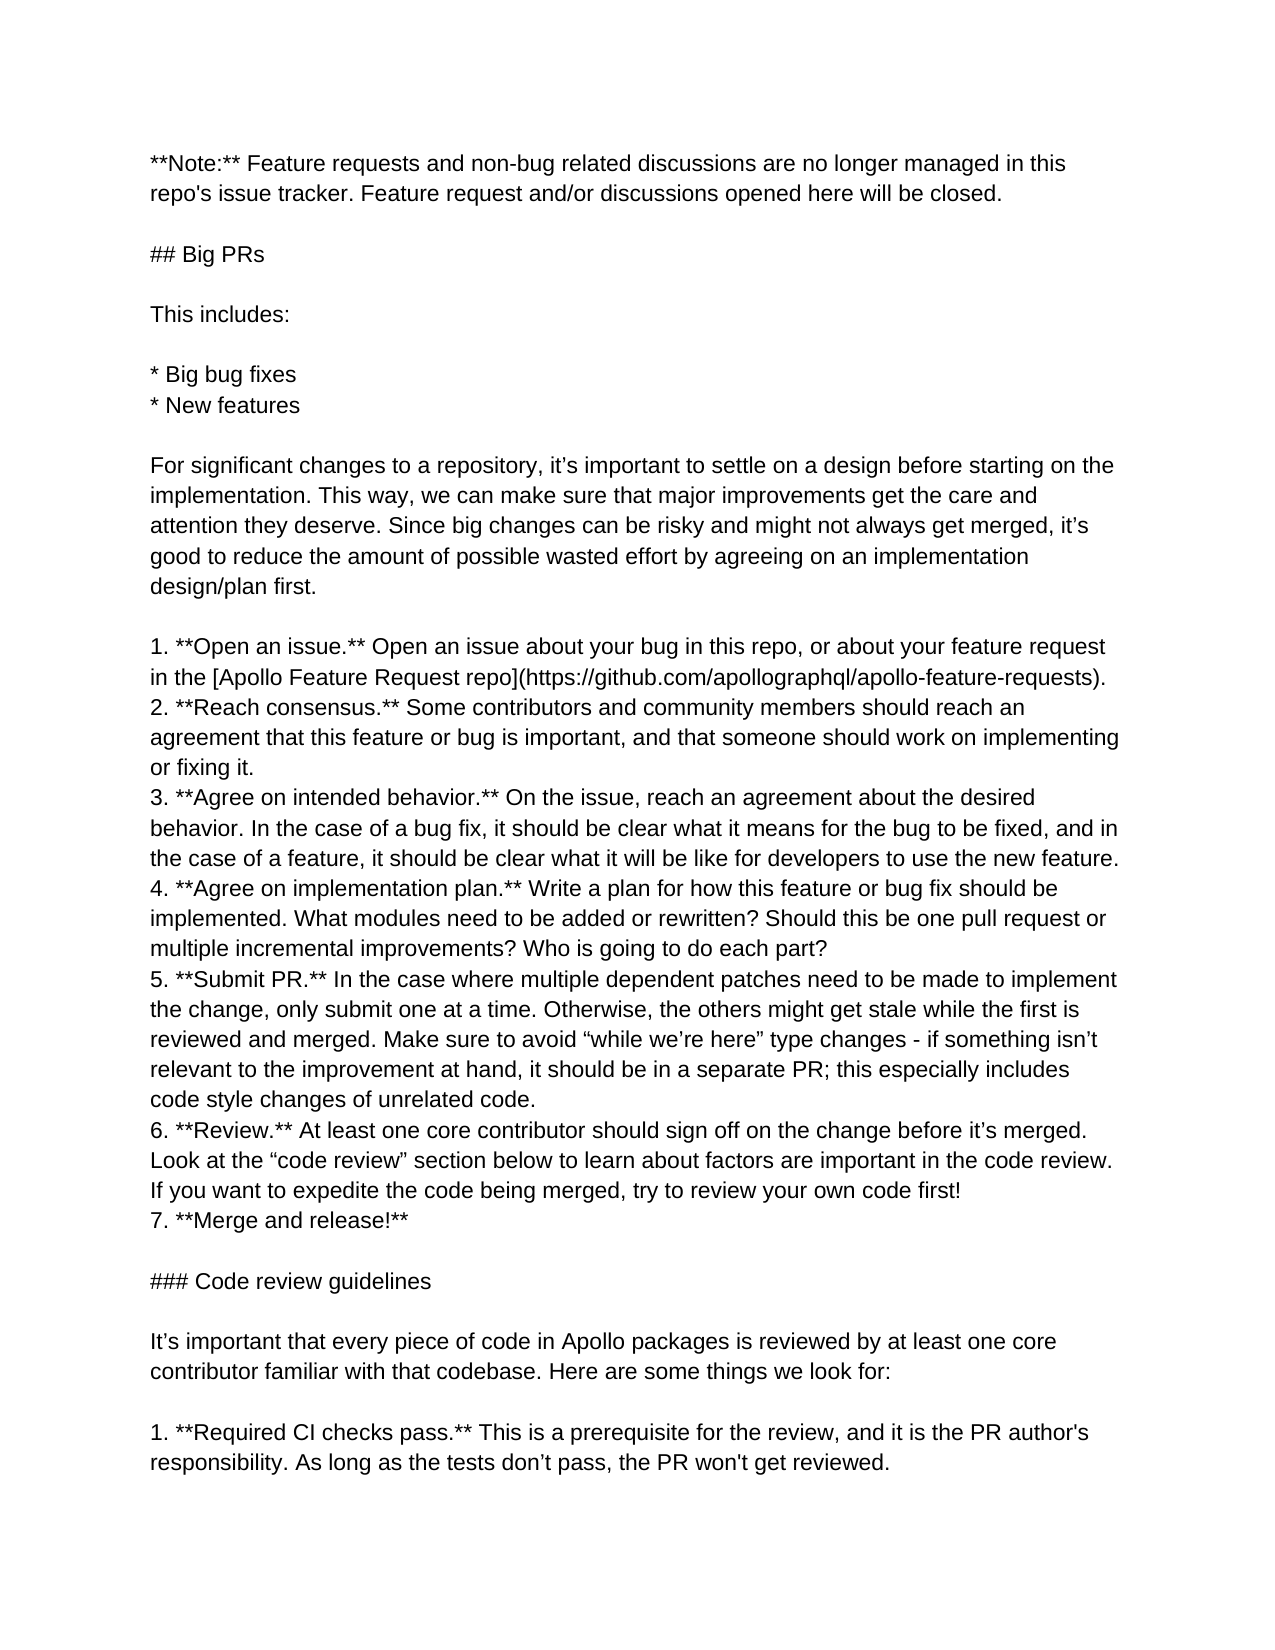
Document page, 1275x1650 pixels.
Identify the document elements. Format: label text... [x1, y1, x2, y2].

text ### Code review guidelines [150, 1268, 1125, 1294]
text 6. **Review.** At least one core contributor should sign off on the change before it’s merged. Look at the “code review” section below to learn about factors are important in the code review. If you want to expedite the code being merged, try to review your own code first! [150, 1117, 1125, 1203]
text 1. **Open an issue.** Open an issue about your bug in this repo, or about your feature request in the [Apollo Feature Request repo](https://github.com/apollographql/apollo-feature-requests). [150, 633, 1125, 690]
text 7. **Merge and release!** [150, 1207, 1125, 1234]
text ## Big PRs [150, 241, 1125, 267]
text * Big bug fixes [150, 361, 1125, 388]
text 2. **Reach consensus.** Some contributors and community members should reach an agreement that this feature or bug is important, and that someone should work on implementing or fixing it. [150, 694, 1125, 781]
text For significant changes to a repository, it’s important to settle on a design before starting on the implementation. This way, we can make sure that major improvements get the care and attention they deserve. Since big changes can be risky and might not always get merged, it’s good to reduce the amount of possible wasted effort by agreeing on an implementation design/plan first. [150, 452, 1125, 599]
text **Note:** Feature requests and non-bug related discussions are no longer managed in this repo's issue tracker. Feature request and/or discussions opened here will be closed. [150, 150, 1125, 207]
text 5. **Submit PR.** In the case where multiple dependent patches need to be made to implement the change, only submit one at a time. Otherwise, the others might get stale while the first is reviewed and merged. Make sure to avoid “while we’re here” type changes - if something isn’t relevant to the improvement at hand, it should be in a separate PR; this especially includes code style changes of unrelated code. [150, 966, 1125, 1113]
text 4. **Agree on implementation plan.** Write a plan for how this feature or bug fix should be implemented. What modules need to be added or rewritten? Should this be one pull request or multiple incremental improvements? Who is going to do each part? [150, 875, 1125, 962]
text 3. **Agree on intended behavior.** On the issue, reach an agreement about the desired behavior. In the case of a bug fix, it should be clear what it means for the bug to be fixed, and in the case of a feature, it should be clear what it will be like for developers to use the new feature. [150, 784, 1125, 871]
text * New features [150, 392, 1125, 418]
text This includes: [150, 301, 1125, 327]
text It’s important that every piece of code in Apollo packages is reviewed by at least one core contributor familiar with that codebase. Here are some things we look for: [150, 1328, 1125, 1385]
text 1. **Required CI checks pass.** This is a prerequisite for the review, and it is the PR author's responsibility. As long as the tests don’t pass, the PR won't get reviewed. [150, 1419, 1125, 1475]
